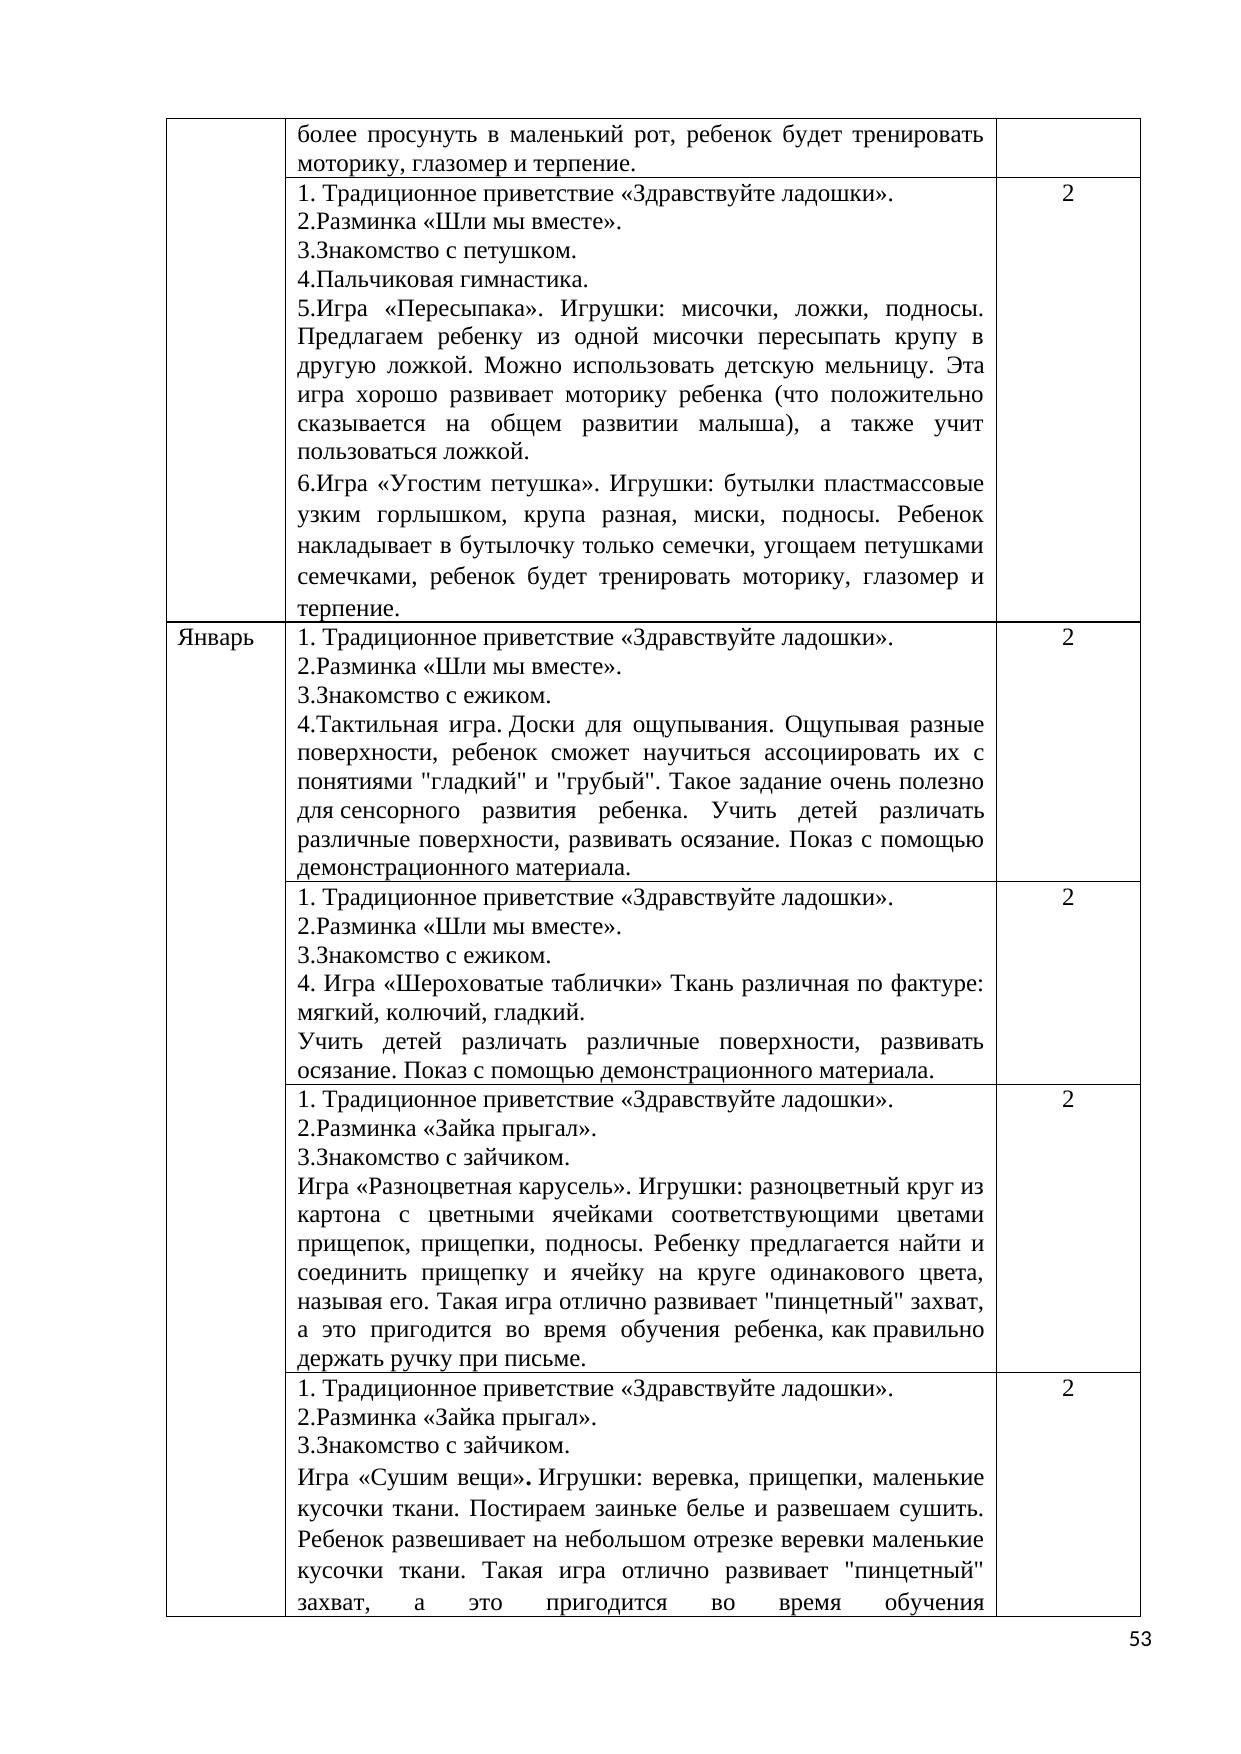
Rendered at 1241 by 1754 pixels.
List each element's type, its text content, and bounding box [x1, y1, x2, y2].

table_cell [286, 119, 996, 177]
table_cell 2 [997, 1085, 1140, 1372]
table_cell 2 [997, 623, 1140, 881]
table_cell 1. Традиционное приветствие «Здравствуйте ладошки». 2.Разминка «Зайка прыгал». 3.Знакомство с зайчиком. Игра «Разноцветная карусель». Игрушки: разноцветный круг из картона с цветными ячейками соответствующими цветами прищепок, прищепки, подносы. Ребенку предлагается найти и соединить прищепку и ячейку на круге одинакового цвета, называя его. Такая игра отлично развивает "пинцетный" захват, а это пригодится во время обучения ребенка, как правильно держать ручку при письме. [286, 1085, 996, 1372]
table_cell 1. Традиционное приветствие «Здравствуйте ладошки». 2.Разминка «Шли мы вместе». 3.Знакомство с ежиком. 4. Игра «Шероховатые таблички» Ткань различная по фактуре: мягкий, колючий, гладкий. Учить детей различать различные поверхности, развивать осязание. Показ с помощью демонстрационного материала. [286, 882, 996, 1083]
table_cell 2 [997, 1373, 1140, 1616]
table_cell 2 [997, 178, 1140, 621]
table_cell 1. Традиционное приветствие «Здравствуйте ладошки». 2.Разминка «Шли мы вместе». 3.Знакомство с ежиком. 4.Тактильная игра. Доски для ощупывания. Ощупывая разные поверхности, ребенок сможет научиться ассоциировать их с понятиями "гладкий" и "грубый". Такое задание очень полезно для сенсорного развития ребенка. Учить детей различать различные поверхности, развивать осязание. Показ с помощью демонстрационного материала. [286, 623, 996, 881]
table_cell 2 [997, 119, 1140, 177]
table_cell 1. Традиционное приветствие «Здравствуйте ладошки». 2.Разминка «Шли мы вместе». 3.Знакомство с петушком. 4.Пальчиковая гимнастика. 5.Игра «Пересыпака». Игрушки: мисочки, ложки, подносы. Предлагаем ребенку из одной мисочки пересыпать крупу в другую ложкой. Можно использовать детскую мельницу. Эта игра хорошо развивает моторику ребенка (что положительно сказывается на общем развитии малыша), а также учит пользоваться ложкой. 6.Игра «Угостим петушка». Игрушки: бутылки пластмассовые узким горлышком, крупа разная, миски, подносы. Ребенок накладывает в бутылочку только семечки, угощаем петушками семечками, ребенок будет тренировать моторику, глазомер и терпение. [286, 178, 996, 621]
table_cell 2 [997, 882, 1140, 1083]
table_cell Январь [167, 623, 285, 1616]
